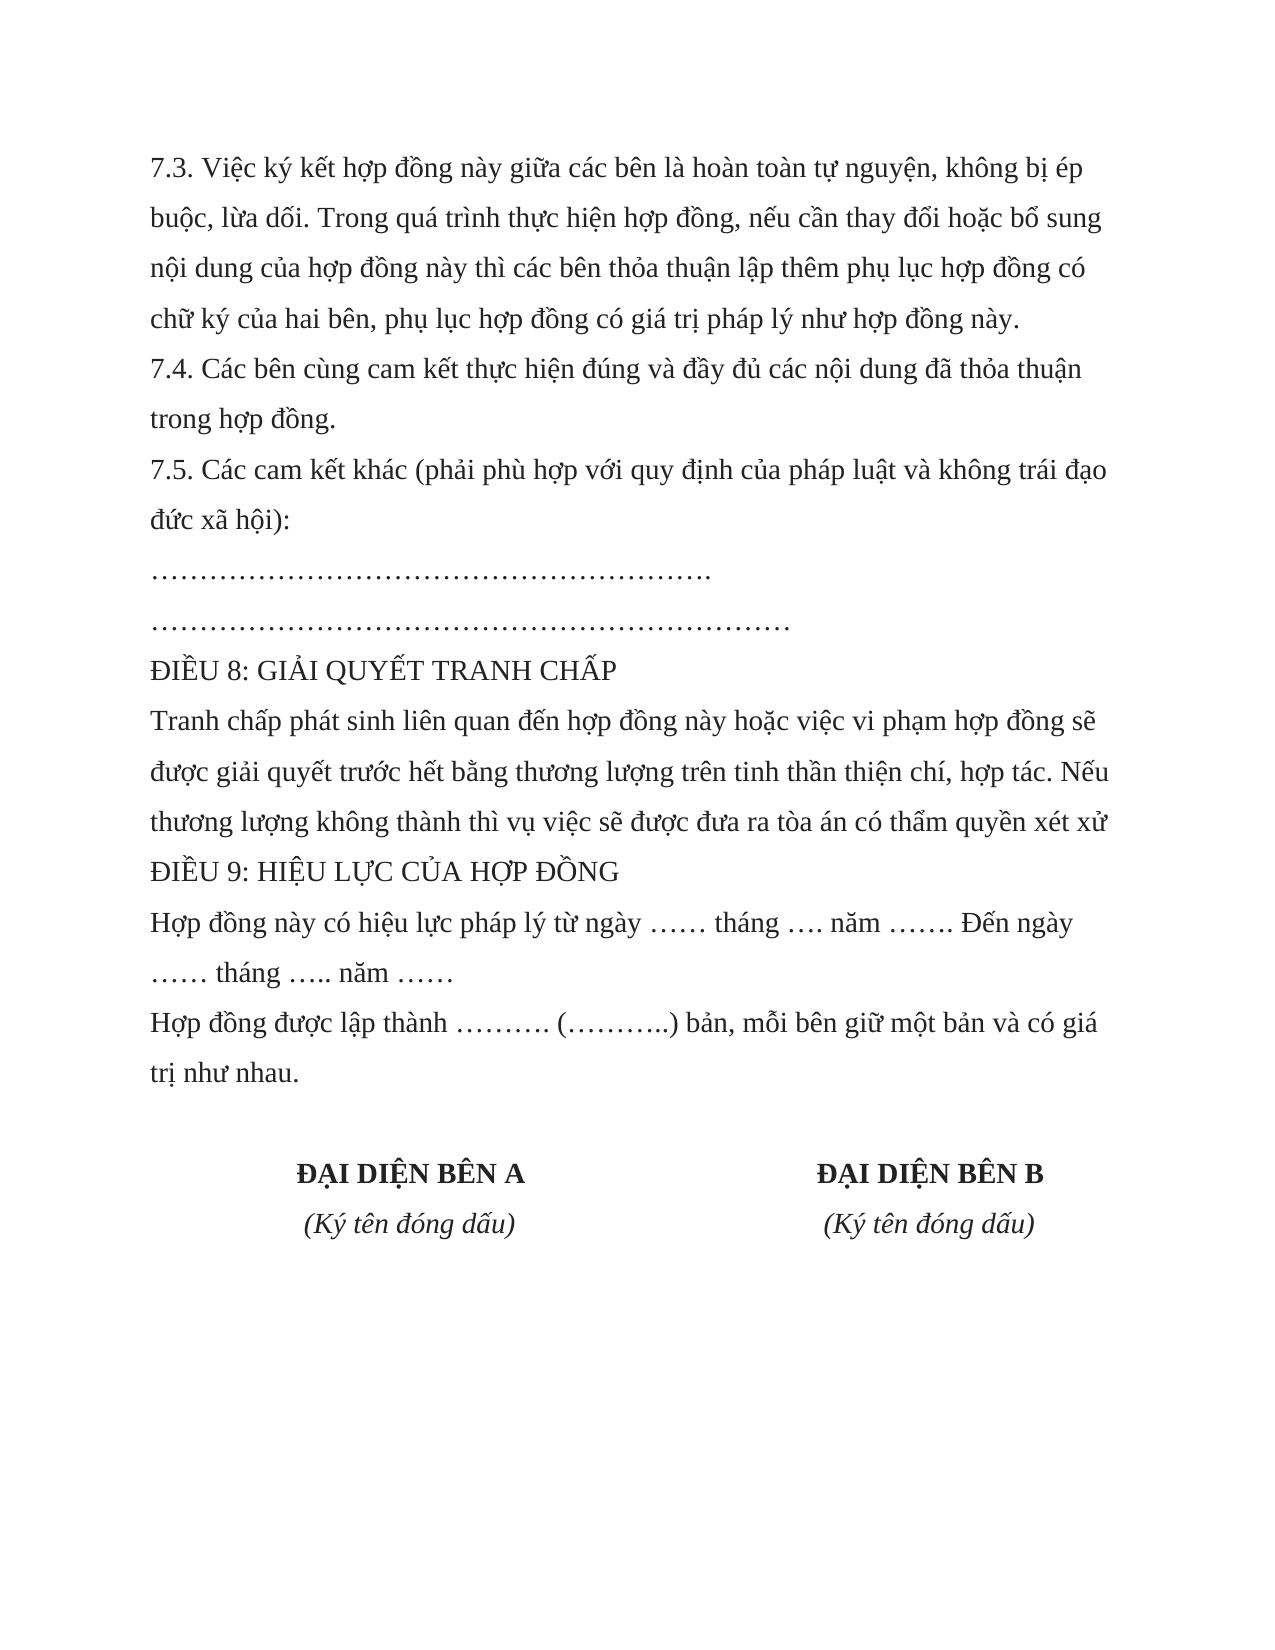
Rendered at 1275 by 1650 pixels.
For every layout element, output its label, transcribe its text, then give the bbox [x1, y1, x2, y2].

table_header ĐẠI DIỆN BÊN A (Ký tên đóng dấu) [150, 1156, 671, 1253]
text Hợp đồng được lập thành ………. (………..) bản, mỗi bên giữ một bản và có giá trị như nhau. [150, 1005, 1125, 1139]
text Tranh chấp phát sinh liên quan đến hợp đồng này hoặc việc vi phạm hợp đồng sẽ được giải quyết trước hết bằng thương lượng trên tinh thần thiện chí, hợp tác. Nếu thương lượng không thành thì vụ việc sẽ được đưa ra tòa án có thẩm quyền xét xử [150, 703, 1125, 838]
text 7.3. Việc ký kết hợp đồng này giữa các bên là hoàn toàn tự nguyện, không bị ép buộc, lừa dối. Trong quá trình thực hiện hợp đồng, nếu cần thay đổi hoặc bổ sung nội dung của hợp đồng này thì các bên thỏa thuận lập thêm phụ lục hợp đồng có chữ ký của hai bên, phụ lục hợp đồng có giá trị pháp lý như hợp đồng này. [150, 150, 1125, 334]
text Hợp đồng này có hiệu lực pháp lý từ ngày …… tháng …. năm ……. Đến ngày …… tháng ….. năm …… [150, 905, 1125, 988]
text 7.5. Các cam kết khác (phải phù hợp với quy định của pháp luật và không trái đạo đức xã hội): [150, 452, 1125, 536]
text ĐIỀU 8: GIẢI QUYẾT TRANH CHẤP [150, 653, 1125, 687]
text ĐIỀU 9: HIỆU LỰC CỦA HỢP ĐỒNG [150, 854, 1125, 888]
table_header ĐẠI DIỆN BÊN B (Ký tên đóng dấu) [671, 1156, 1189, 1253]
text 7.4. Các bên cùng cam kết thực hiện đúng và đầy đủ các nội dung đã thỏa thuận trong hợp đồng. [150, 351, 1125, 435]
text ………………………………………………….………………………………………………………… [150, 552, 1125, 636]
